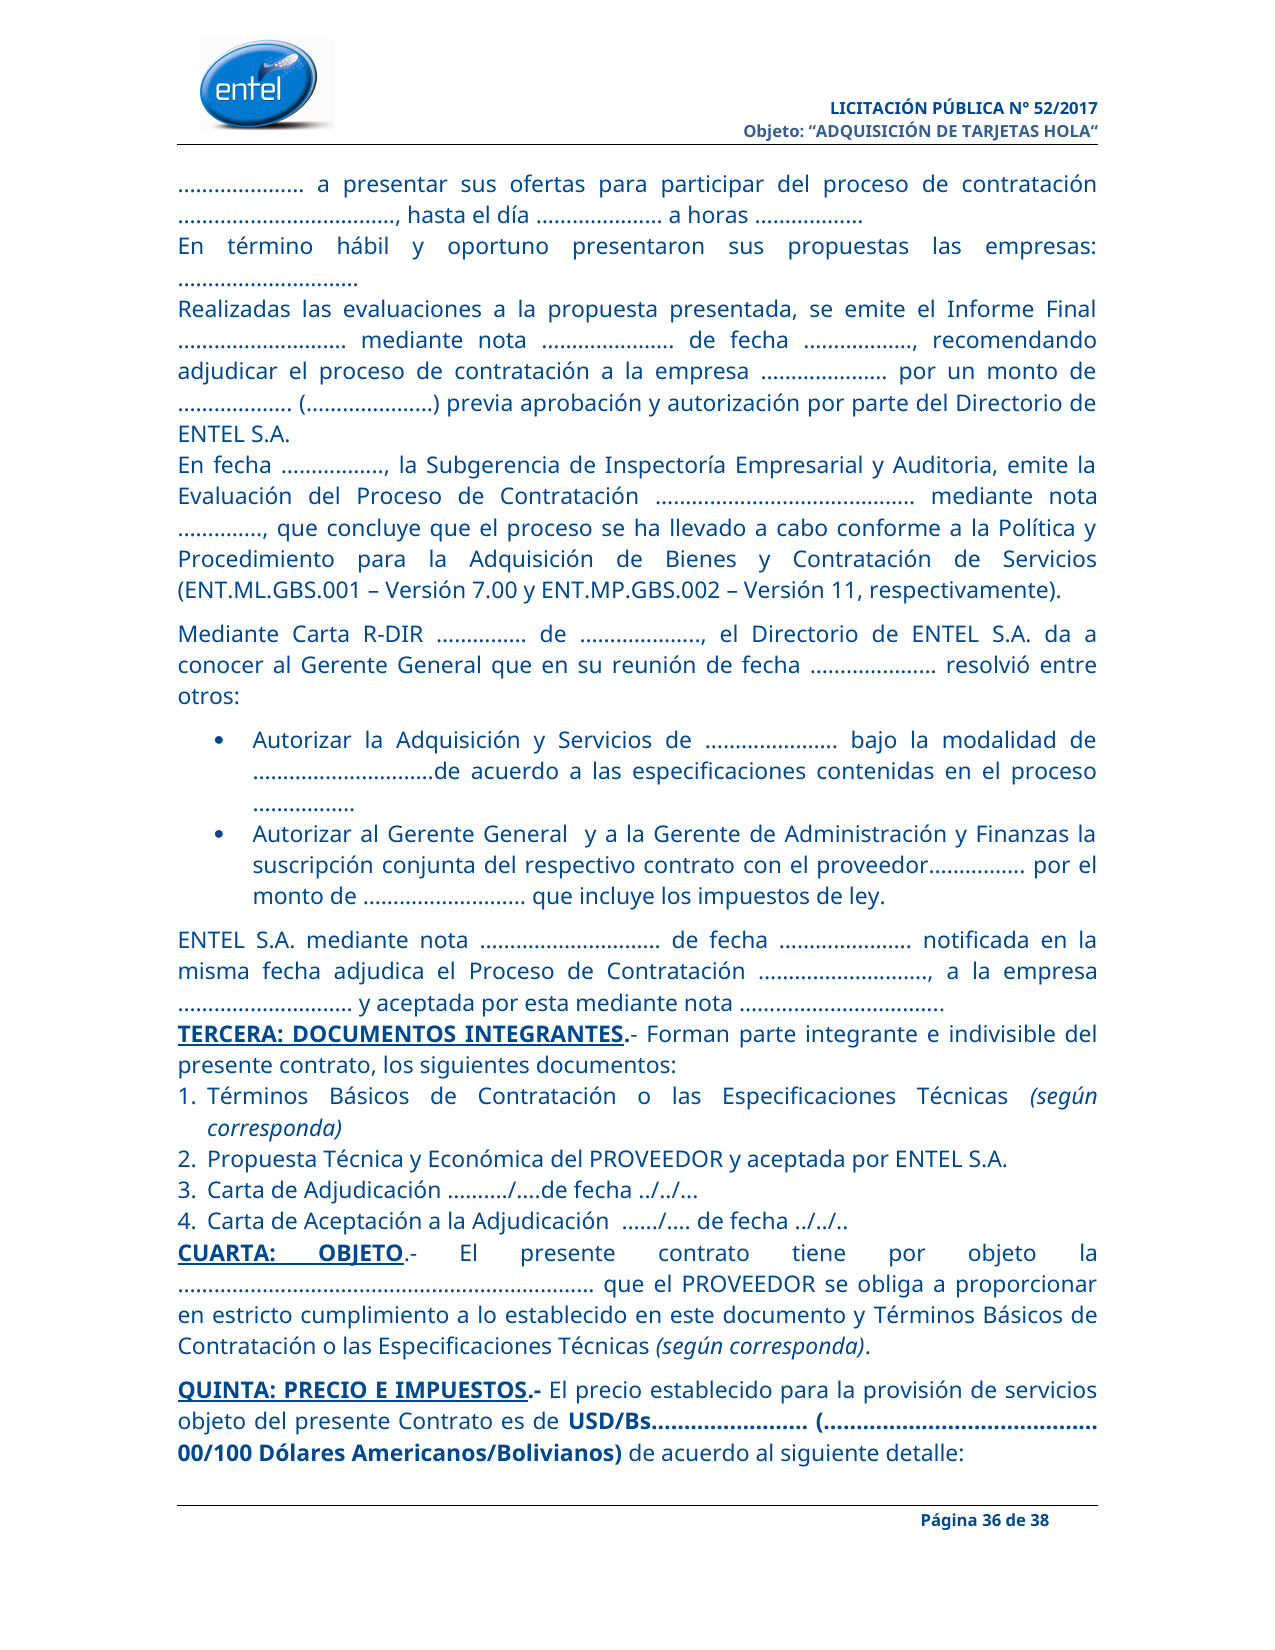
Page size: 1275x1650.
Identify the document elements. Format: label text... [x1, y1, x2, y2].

text ENTEL S.A. mediante nota ………………………… de fecha …………………. notificada en la misma fecha adjudica el Proceso de Contratación ………………………., a la empresa ……………………….. y aceptada por esta mediante nota ………………………….... [177, 924, 1098, 1018]
list Autorizar la Adquisición y Servicios de …………………. bajo la modalidad de …………………………de acuerdo a las especificaciones contenidas en el proceso …………….. [215, 724, 1098, 818]
text 1. Términos Básicos de Contratación o las Especificaciones Técnicas (según corresponda) [177, 1080, 1098, 1143]
list Autorizar al Gerente General y a la Gerente de Administración y Finanzas la suscripción conjunta del respectivo contrato con el proveedor……………. por el monto de ……………………… que incluye los impuestos de ley. [215, 818, 1098, 911]
text TERCERA: DOCUMENTOS INTEGRANTES.- Forman parte integrante e indivisible del presente contrato, los siguientes documentos: [177, 1018, 1098, 1080]
picture [199, 38, 335, 130]
text En fecha …………….., la Subgerencia de Inspectoría Empresarial y Auditoria, emite la Evaluación del Proceso de Contratación …………………………..……….. mediante nota ………….., que concluye que el proceso se ha llevado a cabo conforme a la Política y Procedimiento para la Adquisición de Bienes y Contratación de Servicios (ENT.ML.GBS.001 – Versión 7.00 y ENT.MP.GBS.002 – Versión 11, respectivamente). [177, 449, 1098, 605]
text Mediante Carta R-DIR …………… de ……………….., el Directorio de ENTEL S.A. da a conocer al Gerente General que en su reunión de fecha ………………… resolvió entre otros: [177, 618, 1098, 711]
text 4. Carta de Aceptación a la Adjudicación ….../…. de fecha ../../.. [177, 1205, 1098, 1236]
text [177, 168, 1098, 230]
text Realizadas las evaluaciones a la propuesta presentada, se emite el Informe Final ………………………. mediante nota …………………. de fecha ………………, recomendando adjudicar el proceso de contratación a la empresa ………………… por un monto de ………………. (…………………) previa aprobación y autorización por parte del Directorio de ENTEL S.A. [177, 293, 1098, 449]
text QUINTA: PRECIO E IMPUESTOS.- El precio establecido para la provisión de servicios objeto del presente Contrato es de USD/Bs…………………… (……………………………………00/100 Dólares Americanos/Bolivianos) de acuerdo al siguiente detalle: [177, 1374, 1098, 1468]
text 2. Propuesta Técnica y Económica del PROVEEDOR y aceptada por ENTEL S.A. [177, 1143, 1098, 1174]
text En término hábil y oportuno presentaron sus propuestas las empresas: ………………………… [177, 230, 1098, 293]
text 3. Carta de Adjudicación ………./….de fecha ../../... [177, 1174, 1098, 1205]
text CUARTA: OBJETO.- El presente contrato tiene por objeto la …………………………………………………………… que el PROVEEDOR se obliga a proporcionar en estricto cumplimiento a lo establecido en este documento y Términos Básicos de Contratación o las Especificaciones Técnicas (según corresponda). [177, 1236, 1098, 1361]
